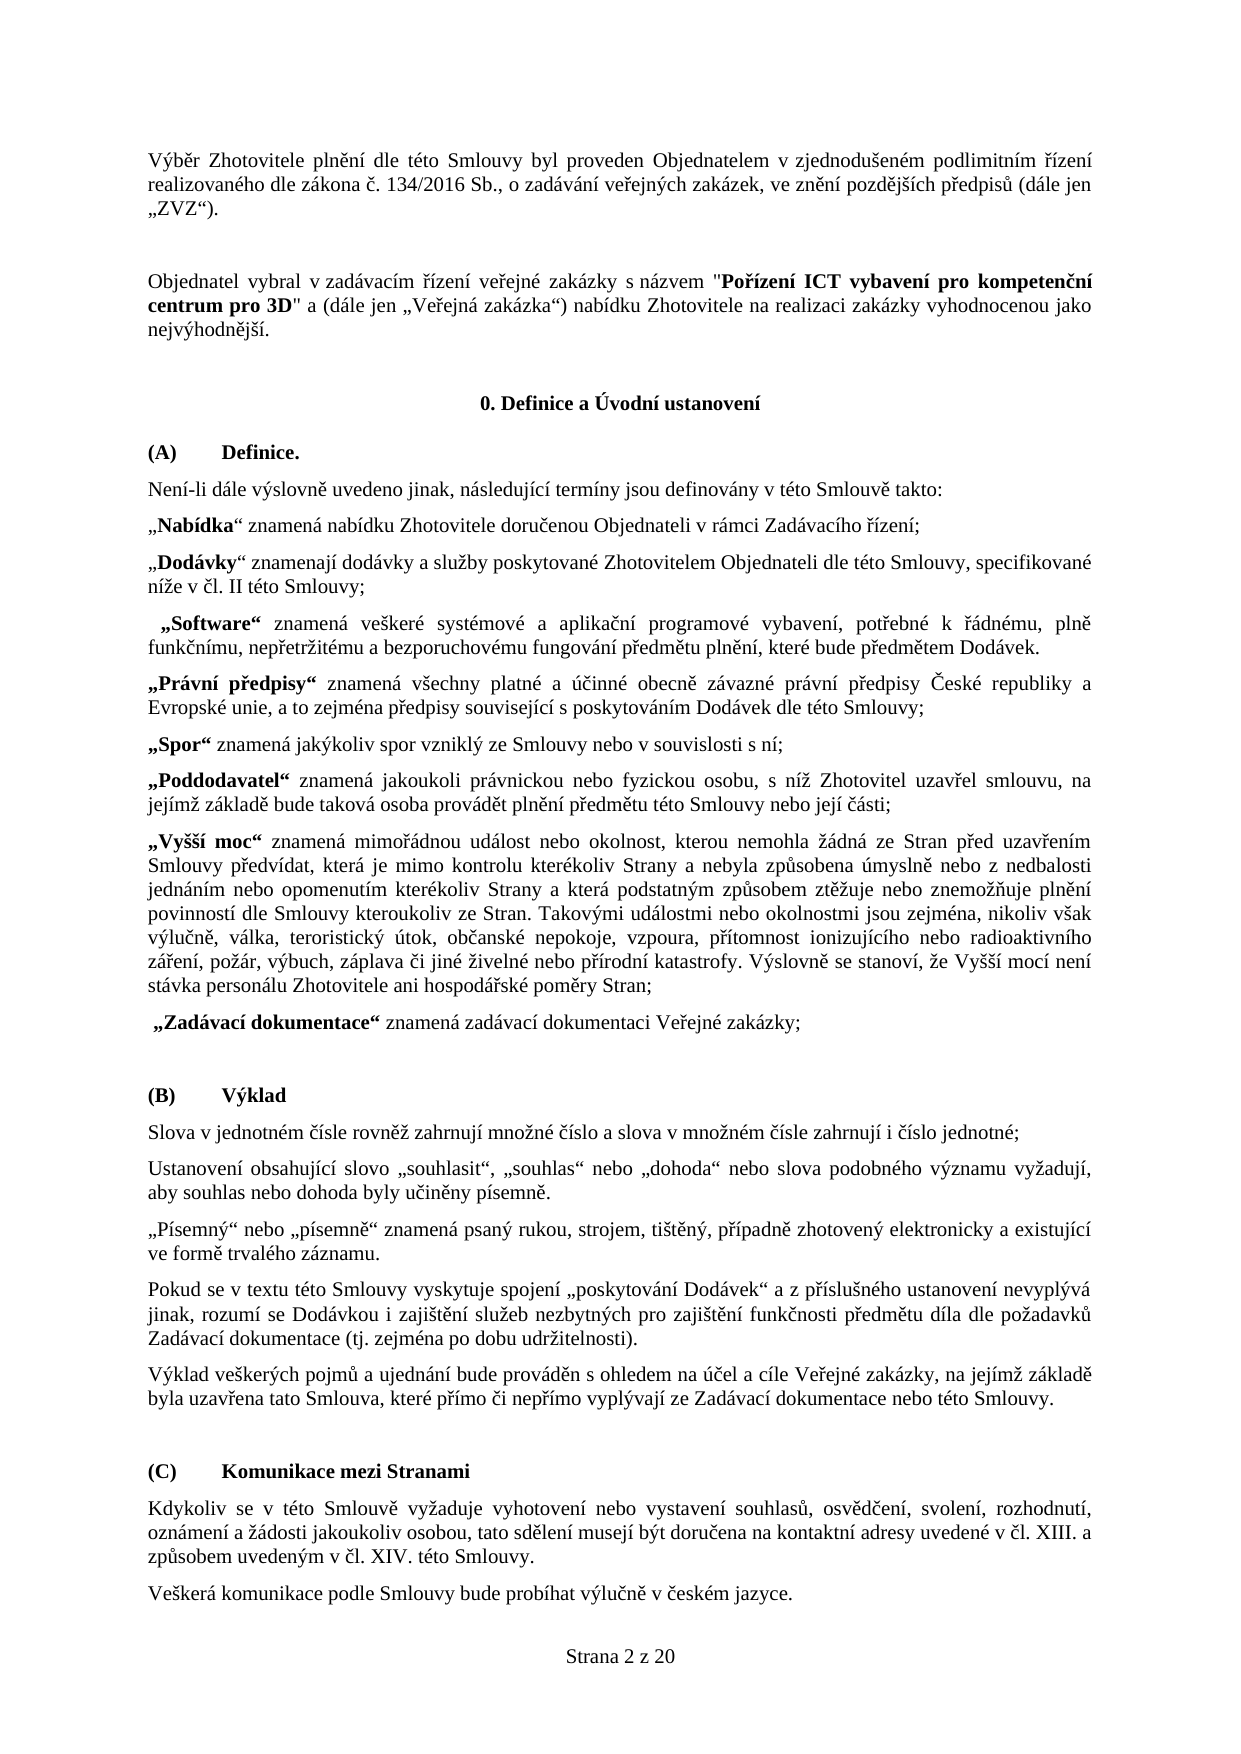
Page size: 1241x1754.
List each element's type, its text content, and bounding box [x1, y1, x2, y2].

text Slova v jednotném čísle rovněž zahrnují množné číslo a slova v množném čísle zahrnují i číslo jednotné; [148, 1119, 1092, 1144]
text „Poddodavatel“ znamená jakoukoli právnickou nebo fyzickou osobu, s níž Zhotovitel uzavřel smlouvu, na jejímž základě bude taková osoba provádět plnění předmětu této Smlouvy nebo její části; [148, 768, 1092, 816]
text „Právní předpisy“ znamená všechny platné a účinné obecně závazné právní předpisy České republiky a Evropské unie, a to zejména předpisy související s poskytováním Dodávek dle této Smlouvy; [148, 671, 1092, 719]
text Veškerá komunikace podle Smlouvy bude probíhat výlučně v českém jazyce. [148, 1581, 1092, 1604]
text „Nabídka“ znamená nabídku Zhotovitele doručenou Objednateli v rámci Zadávacího řízení; [148, 513, 1092, 537]
text (C) Komunikace mezi Stranami [148, 1459, 1092, 1483]
text Kdykoliv se v této Smlouvě vyžaduje vyhotovení nebo vystavení souhlasů, osvědčení, svolení, rozhodnutí, oznámení a žádosti jakoukoliv osobou, tato sdělení musejí být doručena na kontaktní adresy uvedené v čl. XIII. a způsobem uvedeným v čl. XIV. této Smlouvy. [148, 1496, 1092, 1568]
text „Písemný“ nebo „písemně“ znamená psaný rukou, strojem, tištěný, případně zhotovený elektronicky a existující ve formě trvalého záznamu. [148, 1217, 1092, 1265]
text Výběr Zhotovitele plnění dle této Smlouvy byl proveden Objednatelem v zjednodušeném podlimitním řízení realizovaného dle zákona č. 134/2016 Sb., o zadávání veřejných zakázek, ve znění pozdějších předpisů (dále jen „ZVZ“). [148, 148, 1092, 220]
text Pokud se v textu této Smlouvy vyskytuje spojení „poskytování Dodávek“ a z příslušného ustanovení nevyplývá jinak, rozumí se Dodávkou i zajištění služeb nezbytných pro zajištění funkčnosti předmětu díla dle požadavků Zadávací dokumentace (tj. zejména po dobu udržitelnosti). [148, 1277, 1092, 1349]
text Není-li dále výslovně uvedeno jinak, následující termíny jsou definovány v této Smlouvě takto: [148, 477, 1092, 501]
text (B) Výklad [148, 1083, 1092, 1107]
text „Vyšší moc“ znamená mimořádnou událost nebo okolnost, kterou nemohla žádná ze Stran před uzavřením Smlouvy předvídat, která je mimo kontrolu kterékoliv Strany a nebyla způsobena úmyslně nebo z nedbalosti jednáním nebo opomenutím kterékoliv Strany a která podstatným způsobem ztěžuje nebo znemožňuje plnění povinností dle Smlouvy kteroukoliv ze Stran. Takovými událostmi nebo okolnostmi jsou zejména, nikoliv však výlučně, válka, teroristický útok, občanské nepokoje, vzpoura, přítomnost ionizujícího nebo radioaktivního záření, požár, výbuch, záplava či jiné živelné nebo přírodní katastrofy. Výslovně se stanoví, že Vyšší mocí není stávka personálu Zhotovitele ani hospodářské poměry Stran; [148, 829, 1092, 997]
text „Zadávací dokumentace“ znamená zadávací dokumentaci Veřejné zakázky; [148, 1010, 1092, 1034]
text „Dodávky“ znamenají dodávky a služby poskytované Zhotovitelem Objednateli dle této Smlouvy, specifikované níže v čl. II této Smlouvy; [148, 550, 1092, 598]
text Objednatel vybral v zadávacím řízení veřejné zakázky s názvem "Pořízení ICT vybavení pro kompetenční centrum pro 3D" a (dále jen „Veřejná zakázka“) nabídku Zhotovitele na realizaci zakázky vyhodnocenou jako nejvýhodnější. [148, 269, 1092, 341]
text (A) Definice. [148, 440, 1092, 464]
text Ustanovení obsahující slovo „souhlasit“, „souhlas“ nebo „dohoda“ nebo slova podobného významu vyžadují, aby souhlas nebo dohoda byly učiněny písemně. [148, 1156, 1092, 1204]
text „Software“ znamená veškeré systémové a aplikační programové vybavení, potřebné k řádnému, plně funkčnímu, nepřetržitému a bezporuchovému fungování předmětu plnění, které bude předmětem Dodávek. [148, 611, 1092, 659]
text Výklad veškerých pojmů a ujednání bude prováděn s ohledem na účel a cíle Veřejné zakázky, na jejímž základě byla uzavřena tato Smlouva, které přímo či nepřímo vyplývají ze Zadávací dokumentace nebo této Smlouvy. [148, 1362, 1092, 1410]
text „Spor“ znamená jakýkoliv spor vzniklý ze Smlouvy nebo v souvislosti s ní; [148, 732, 1092, 756]
subtitle 0. Definice a Úvodní ustanovení [148, 391, 1092, 415]
